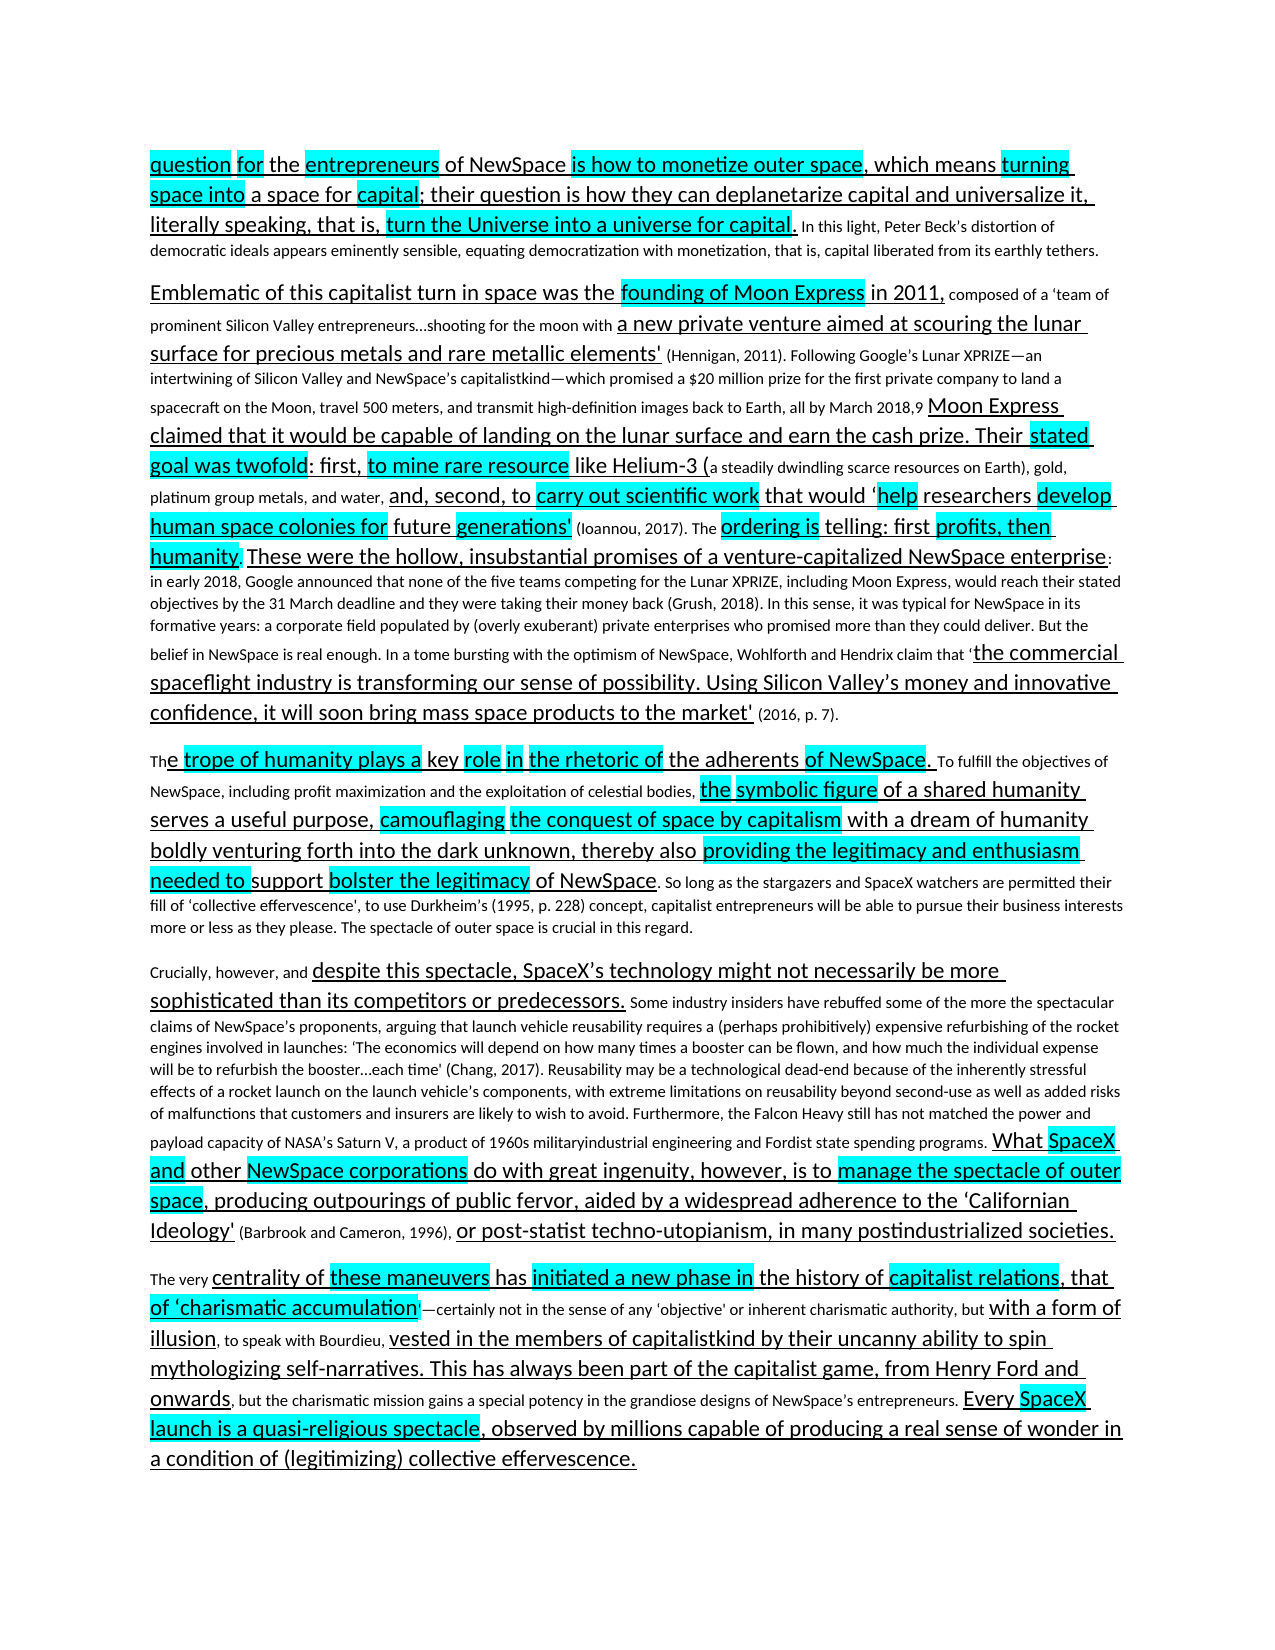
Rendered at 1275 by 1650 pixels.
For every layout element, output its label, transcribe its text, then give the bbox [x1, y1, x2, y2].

text Emblematic of this capitalist turn in space was the founding of Moon Express in 2011, composed of a ‘team of prominent Silicon Valley entrepreneurs…shooting for the moon with a new private venture aimed at scouring the lunar surface for precious metals and rare metallic elements' (Hennigan, 2011). Following Google’s Lunar XPRIZE—an intertwining of Silicon Valley and NewSpace’s capitalistkind—which promised a $20 million prize for the first private company to land a spacecraft on the Moon, travel 500 meters, and transmit high-definition images back to Earth, all by March 2018,9 Moon Express claimed that it would be capable of landing on the lunar surface and earn the cash prize. Their stated goal was twofold: first, to mine rare resource like Helium-3 (a steadily dwindling scarce resources on Earth), gold, platinum group metals, and water, and, second, to carry out scientific work that would ‘help researchers develop human space colonies for future generations' (Ioannou, 2017). The ordering is telling: first profits, then humanity. These were the hollow, insubstantial promises of a venture-capitalized NewSpace enterprise: in early 2018, Google announced that none of the five teams competing for the Lunar XPRIZE, including Moon Express, would reach their stated objectives by the 31 March deadline and they were taking their money back (Grush, 2018). In this sense, it was typical for NewSpace in its formative years: a corporate field populated by (overly exuberant) private enterprises who promised more than they could deliver. But the belief in NewSpace is real enough. In a tome bursting with the optimism of NewSpace, Wohlforth and Hendrix claim that ‘the commercial spaceflight industry is transforming our sense of possibility. Using Silicon Valley’s money and innovative confidence, it will soon bring mass space products to the market' (2016, p. 7). [150, 278, 1125, 726]
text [150, 150, 1125, 260]
text The very centrality of these maneuvers has initiated a new phase in the history of capitalist relations, that of ‘charismatic accumulation'—certainly not in the sense of any ‘objective' or inherent charismatic authority, but with a form of illusion, to speak with Bourdieu, vested in the members of capitalistkind by their uncanny ability to spin mythologizing self-narratives. This has always been part of the capitalist game, from Henry Ford and onwards, but the charismatic mission gains a special potency in the grandiose designs of NewSpace’s entrepreneurs. Every SpaceX launch is a quasi-religious spectacle, observed by millions capable of producing a real sense of wonder in a condition of (legitimizing) collective effervescence. [150, 1263, 1125, 1473]
text Crucially, however, and despite this spectacle, SpaceX’s technology might not necessarily be more sophisticated than its competitors or predecessors. Some industry insiders have rebuffed some of the more the spectacular claims of NewSpace’s proponents, arguing that launch vehicle reusability requires a (perhaps prohibitively) expensive refurbishing of the rocket engines involved in launches: ‘The economics will depend on how many times a booster can be flown, and how much the individual expense will be to refurbish the booster…each time' (Chang, 2017). Reusability may be a technological dead-end because of the inherently stressful effects of a rocket launch on the launch vehicle’s components, with extreme limitations on reusability beyond second-use as well as added risks of malfunctions that customers and insurers are likely to wish to avoid. Furthermore, the Falcon Heavy still has not matched the power and payload capacity of NASA’s Saturn V, a product of 1960s militaryindustrial engineering and Fordist state spending programs. What SpaceX and other NewSpace corporations do with great ingenuity, however, is to manage the spectacle of outer space, producing outpourings of public fervor, aided by a widespread adherence to the ‘Californian Ideology' (Barbrook and Cameron, 1996), or post-statist techno-utopianism, in many postindustrialized societies. [150, 956, 1125, 1244]
text The trope of humanity plays a key role in the rhetoric of the adherents of NewSpace. To fulfill the objectives of NewSpace, including profit maximization and the exploitation of celestial bodies, the symbolic figure of a shared humanity serves a useful purpose, camouflaging the conquest of space by capitalism with a dream of humanity boldly venturing forth into the dark unknown, thereby also providing the legitimacy and enthusiasm needed to support bolster the legitimacy of NewSpace. So long as the stargazers and SpaceX watchers are permitted their fill of ‘collective effervescence', to use Durkheim’s (1995, p. 228) concept, capitalist entrepreneurs will be able to pursue their business interests more or less as they please. The spectacle of outer space is crucial in this regard. [150, 745, 1125, 938]
